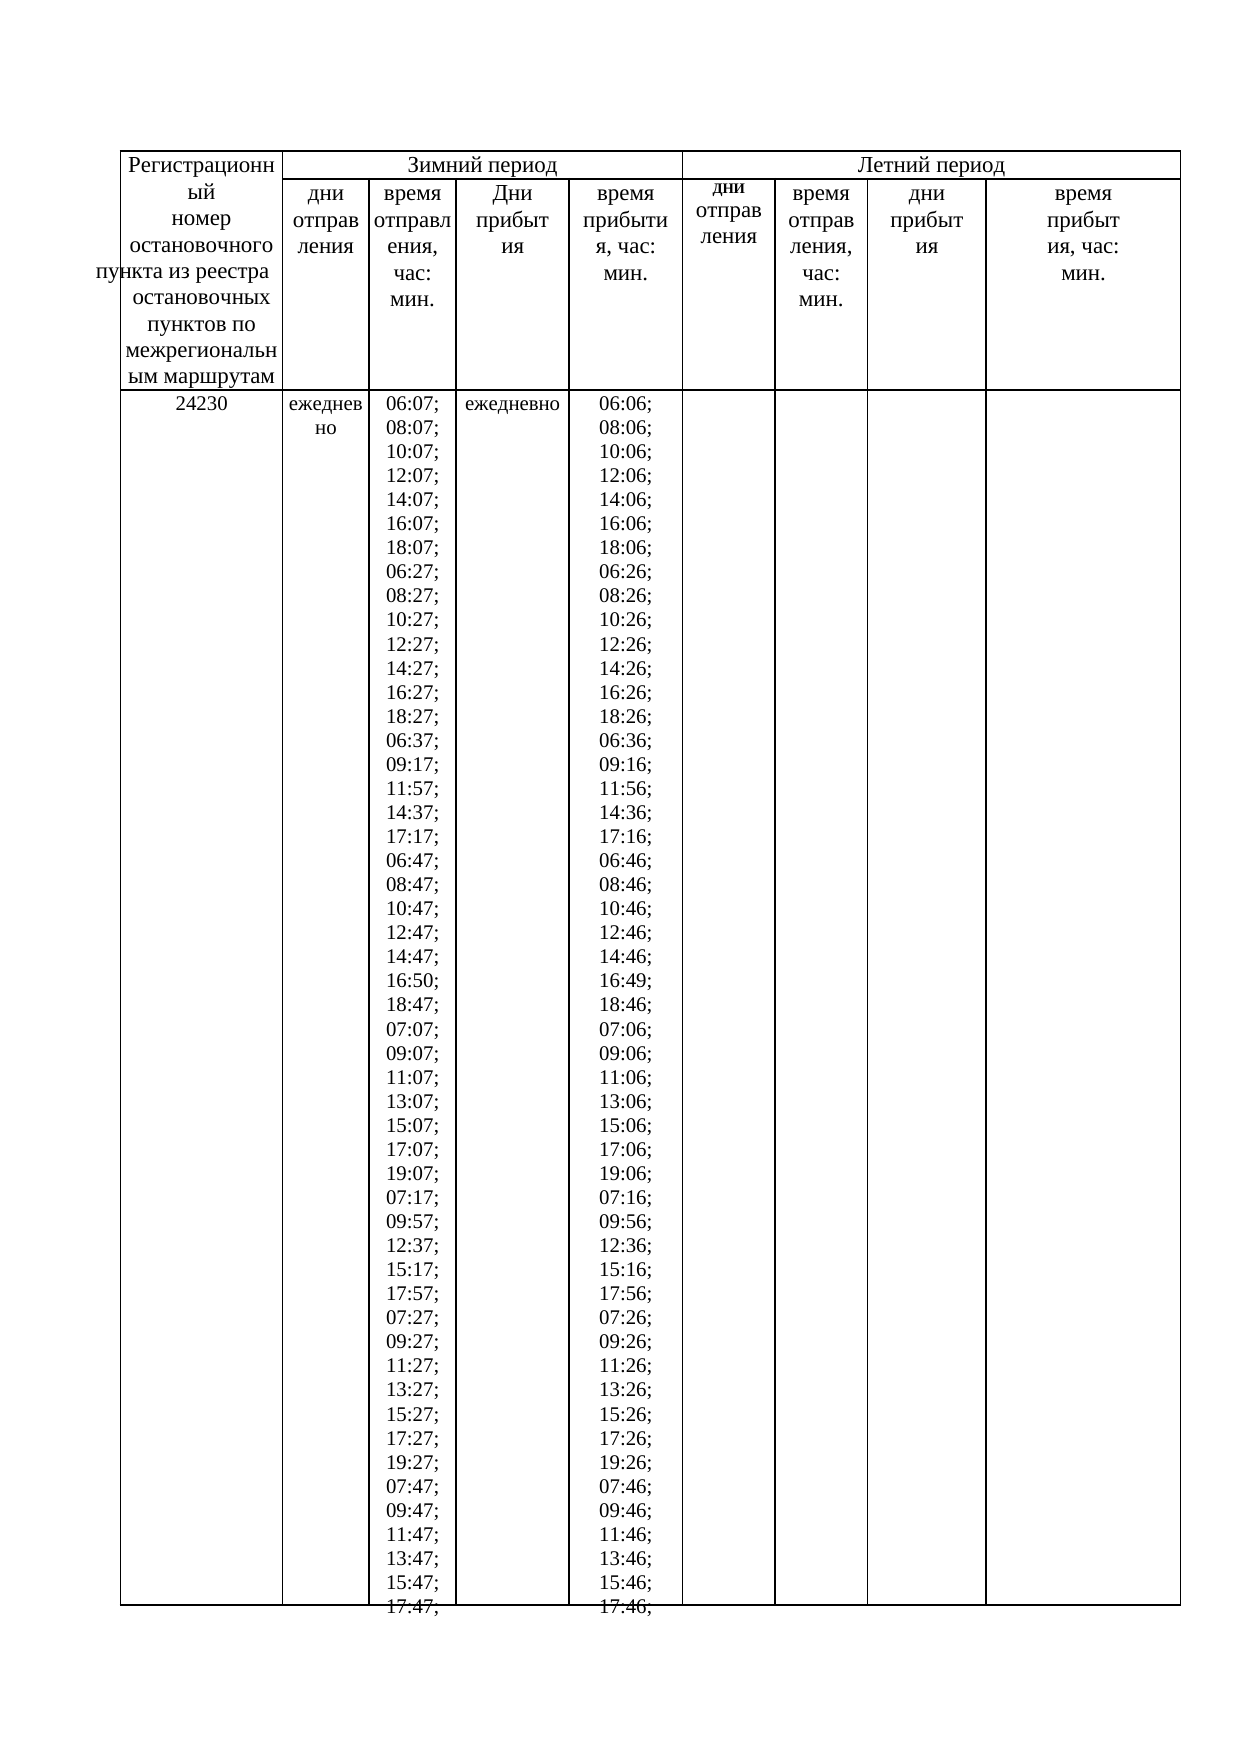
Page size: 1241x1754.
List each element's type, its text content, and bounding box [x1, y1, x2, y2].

table_cell 24230 [121, 391, 282, 1604]
table_cell время прибыт ия, час: мин. [987, 180, 1180, 389]
table_cell дни отправ ления [283, 180, 368, 389]
table_header Летний период [683, 152, 1180, 178]
table_cell [868, 391, 985, 1604]
table_cell [776, 391, 867, 1604]
table_cell 06:07; 08:07; 10:07; 12:07; 14:07; 16:07; 18:07; 06:27; 08:27; 10:27; 12:27; 14:27; 16:27; 18:27; 06:37; 09:17; 11:57; 14:37; 17:17; 06:47; 08:47; 10:47; 12:47; 14:47; 16:50; 18:47; 07:07; 09:07; 11:07; 13:07; 15:07; 17:07; 19:07; 07:17; 09:57; 12:37; 15:17; 17:57; 07:27; 09:27; 11:27; 13:27; 15:27; 17:27; 19:27; 07:47; 09:47; 11:47; 13:47; 15:47; 17:47; 19:47 [370, 391, 455, 1604]
table_cell ежедневно [283, 391, 368, 1604]
table_cell [987, 391, 1180, 1604]
table_header Зимний период [283, 152, 682, 178]
table_cell Дни прибыт ия [457, 180, 568, 389]
table_cell ежедневно [457, 391, 568, 1604]
table_header Регистрационный номер остановочного пункта из реестра остановочных пунктов по межрегиональным маршрутам регулярных перевозок [121, 152, 282, 389]
table_cell время прибыти я, час: мин. [570, 180, 682, 389]
table_cell время отправ ления, час: мин. [776, 180, 867, 389]
table_cell 06:06; 08:06; 10:06; 12:06; 14:06; 16:06; 18:06; 06:26; 08:26; 10:26; 12:26; 14:26; 16:26; 18:26; 06:36; 09:16; 11:56; 14:36; 17:16; 06:46; 08:46; 10:46; 12:46; 14:46; 16:49; 18:46; 07:06; 09:06; 11:06; 13:06; 15:06; 17:06; 19:06; 07:16; 09:56; 12:36; 15:16; 17:56; 07:26; 09:26; 11:26; 13:26; 15:26; 17:26; 19:26; 07:46; 09:46; 11:46; 13:46; 15:46; 17:46; 19:46 [570, 391, 682, 1604]
table_cell дни прибыт ия [868, 180, 985, 389]
table_cell ДНИ отправ ления [683, 180, 774, 389]
table_cell время отправл ения, час: мин. [370, 180, 455, 389]
table_cell [683, 391, 774, 1604]
